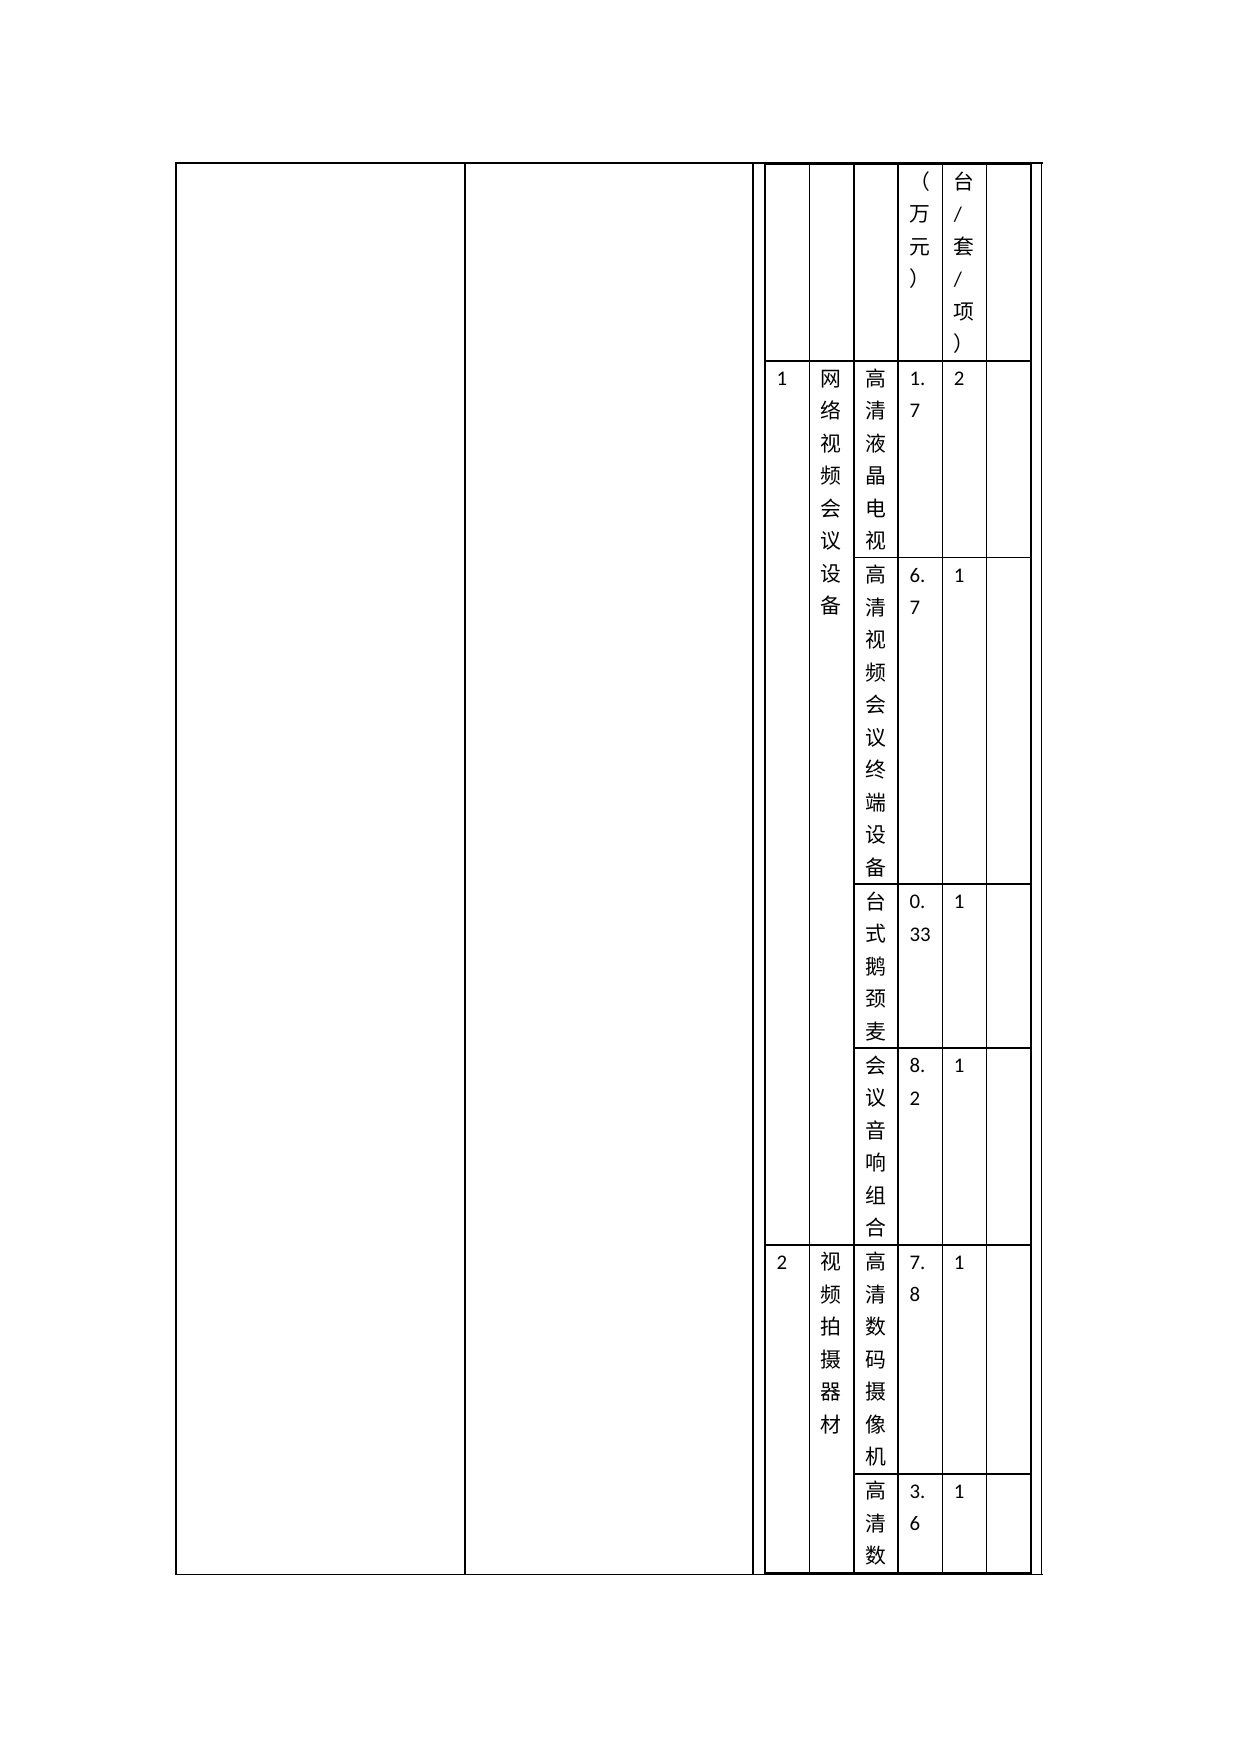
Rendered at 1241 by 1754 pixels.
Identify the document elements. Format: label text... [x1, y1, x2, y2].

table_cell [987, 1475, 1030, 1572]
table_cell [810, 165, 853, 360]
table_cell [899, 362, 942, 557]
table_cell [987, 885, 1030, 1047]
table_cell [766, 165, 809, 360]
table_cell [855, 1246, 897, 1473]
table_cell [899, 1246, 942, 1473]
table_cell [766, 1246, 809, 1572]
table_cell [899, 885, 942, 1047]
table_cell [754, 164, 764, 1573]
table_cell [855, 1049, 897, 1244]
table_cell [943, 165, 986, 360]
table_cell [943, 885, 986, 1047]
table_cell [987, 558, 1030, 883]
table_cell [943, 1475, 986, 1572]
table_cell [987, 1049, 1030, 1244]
table_cell [177, 164, 464, 1573]
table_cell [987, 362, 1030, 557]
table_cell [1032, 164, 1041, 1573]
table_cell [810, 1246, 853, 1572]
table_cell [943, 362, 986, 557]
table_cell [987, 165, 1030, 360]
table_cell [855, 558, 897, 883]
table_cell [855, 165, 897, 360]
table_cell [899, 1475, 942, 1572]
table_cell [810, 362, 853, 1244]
table_cell 1 [466, 164, 752, 1573]
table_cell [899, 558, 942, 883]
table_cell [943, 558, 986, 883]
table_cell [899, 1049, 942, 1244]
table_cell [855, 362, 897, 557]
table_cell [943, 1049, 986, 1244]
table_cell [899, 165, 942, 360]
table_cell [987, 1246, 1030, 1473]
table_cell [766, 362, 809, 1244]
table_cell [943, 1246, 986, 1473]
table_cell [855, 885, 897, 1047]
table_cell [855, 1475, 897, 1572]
